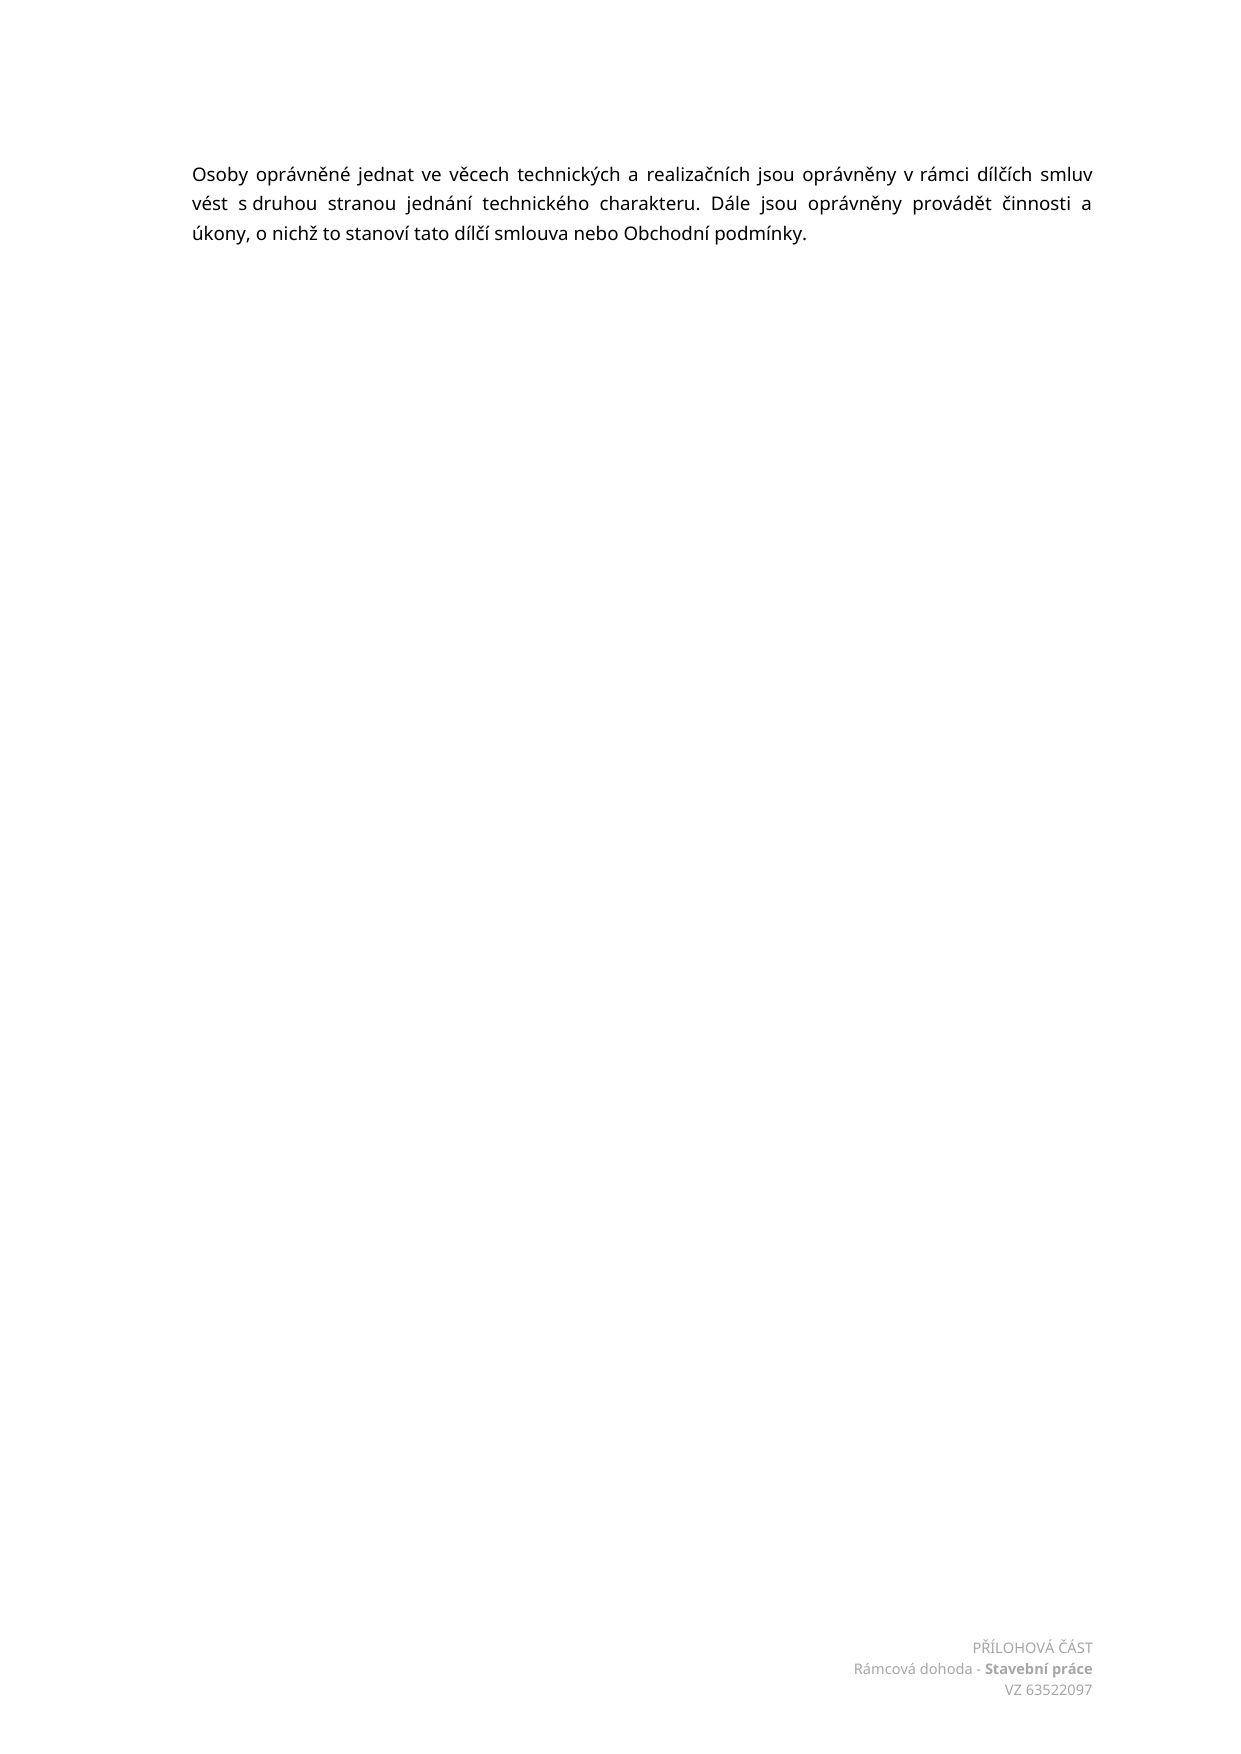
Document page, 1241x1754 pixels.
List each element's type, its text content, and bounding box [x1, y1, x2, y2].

text Osoby oprávněné jednat ve věcech technických a realizačních jsou oprávněny v rámci dílčích smluv vést s druhou stranou jednání technického charakteru. Dále jsou oprávněny provádět činnosti a úkony, o nichž to stanoví tato dílčí smlouva nebo Obchodní podmínky. [192, 161, 1093, 245]
